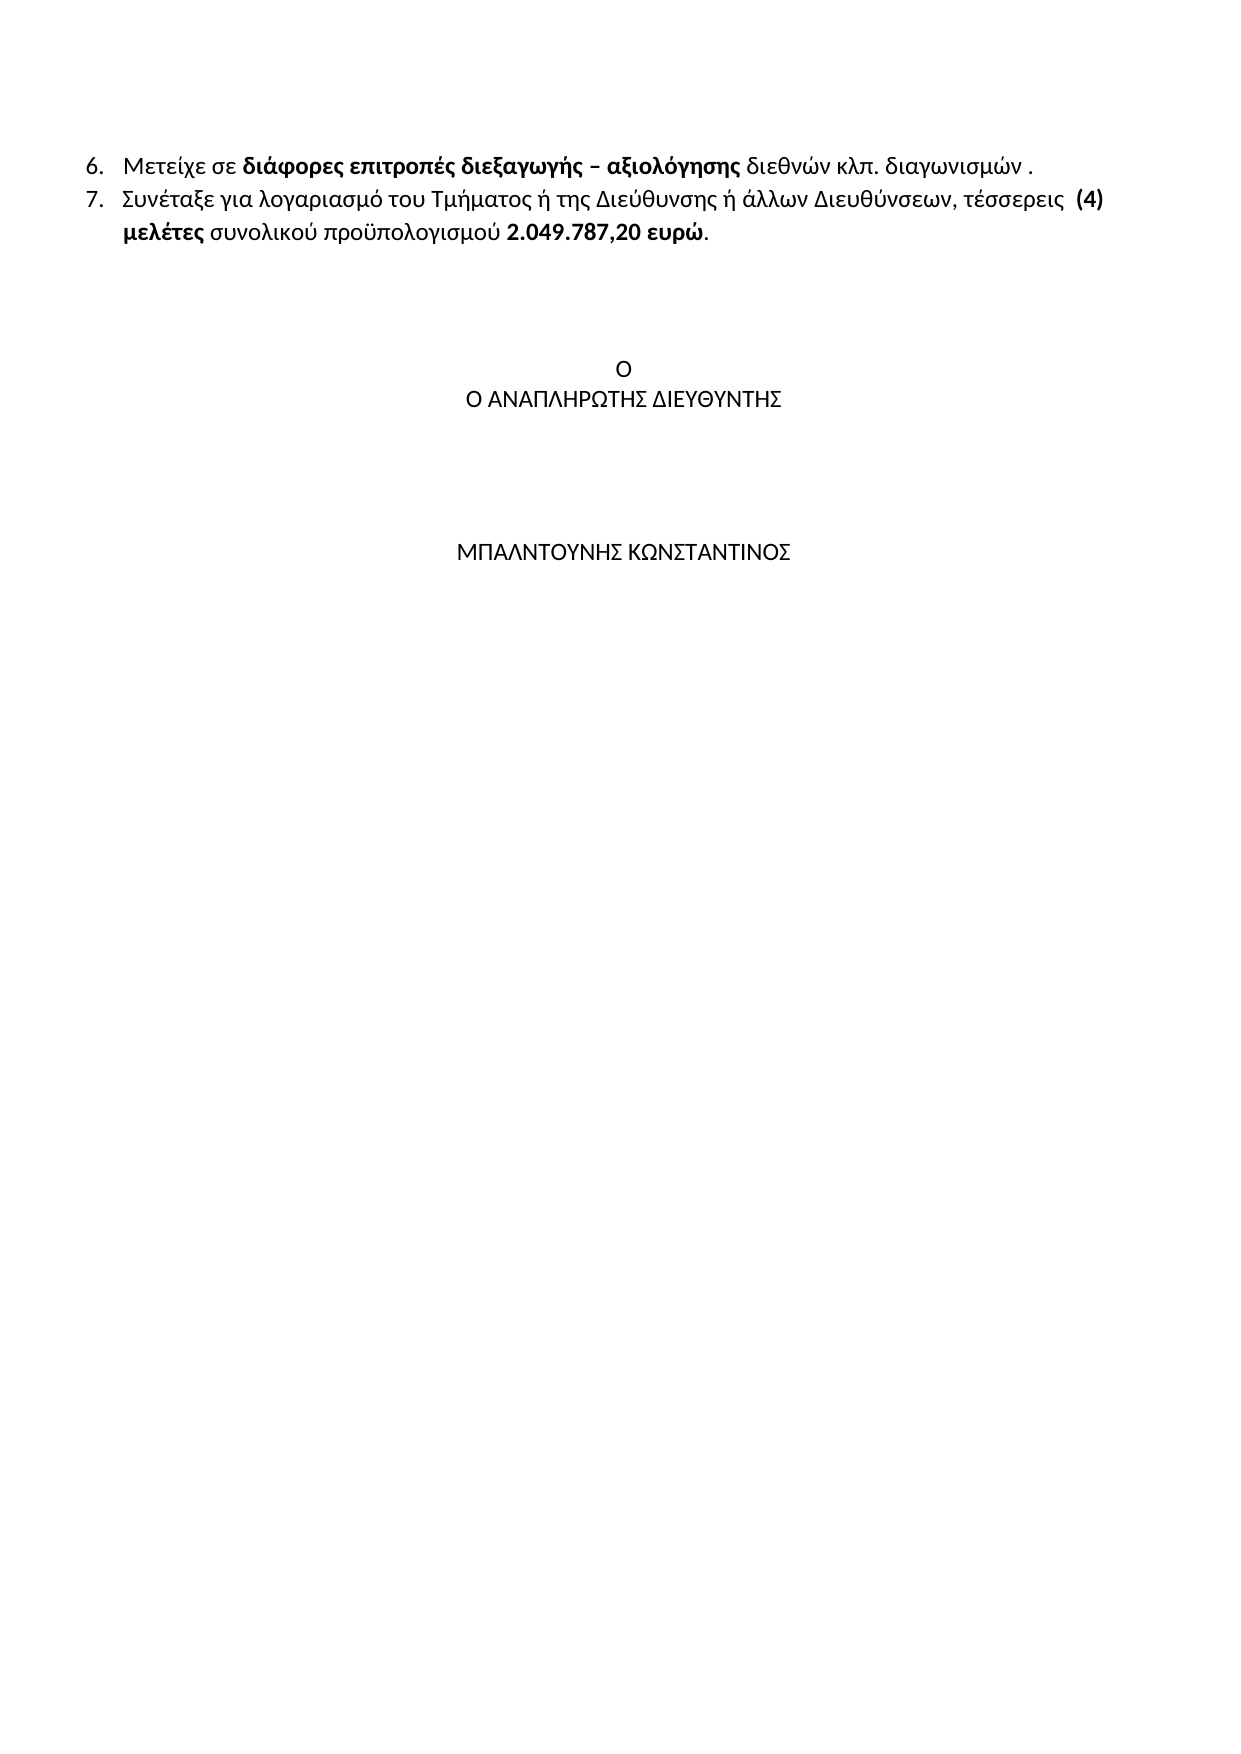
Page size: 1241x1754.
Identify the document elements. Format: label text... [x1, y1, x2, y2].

text 7. Συνέταξε για λογαριασμό του Τμήματος ή της Διεύθυνσης ή άλλων Διευθύνσεων, τέσσερεις (4) μελέτες συνολικού προϋπολογισμού 2.049.787,20 ευρώ. [85, 183, 1155, 246]
text 6. Μετείχε σε διάφορες επιτροπές διεξαγωγής – αξιολόγησης διεθνών κλπ. διαγωνισμών . [85, 150, 1162, 181]
